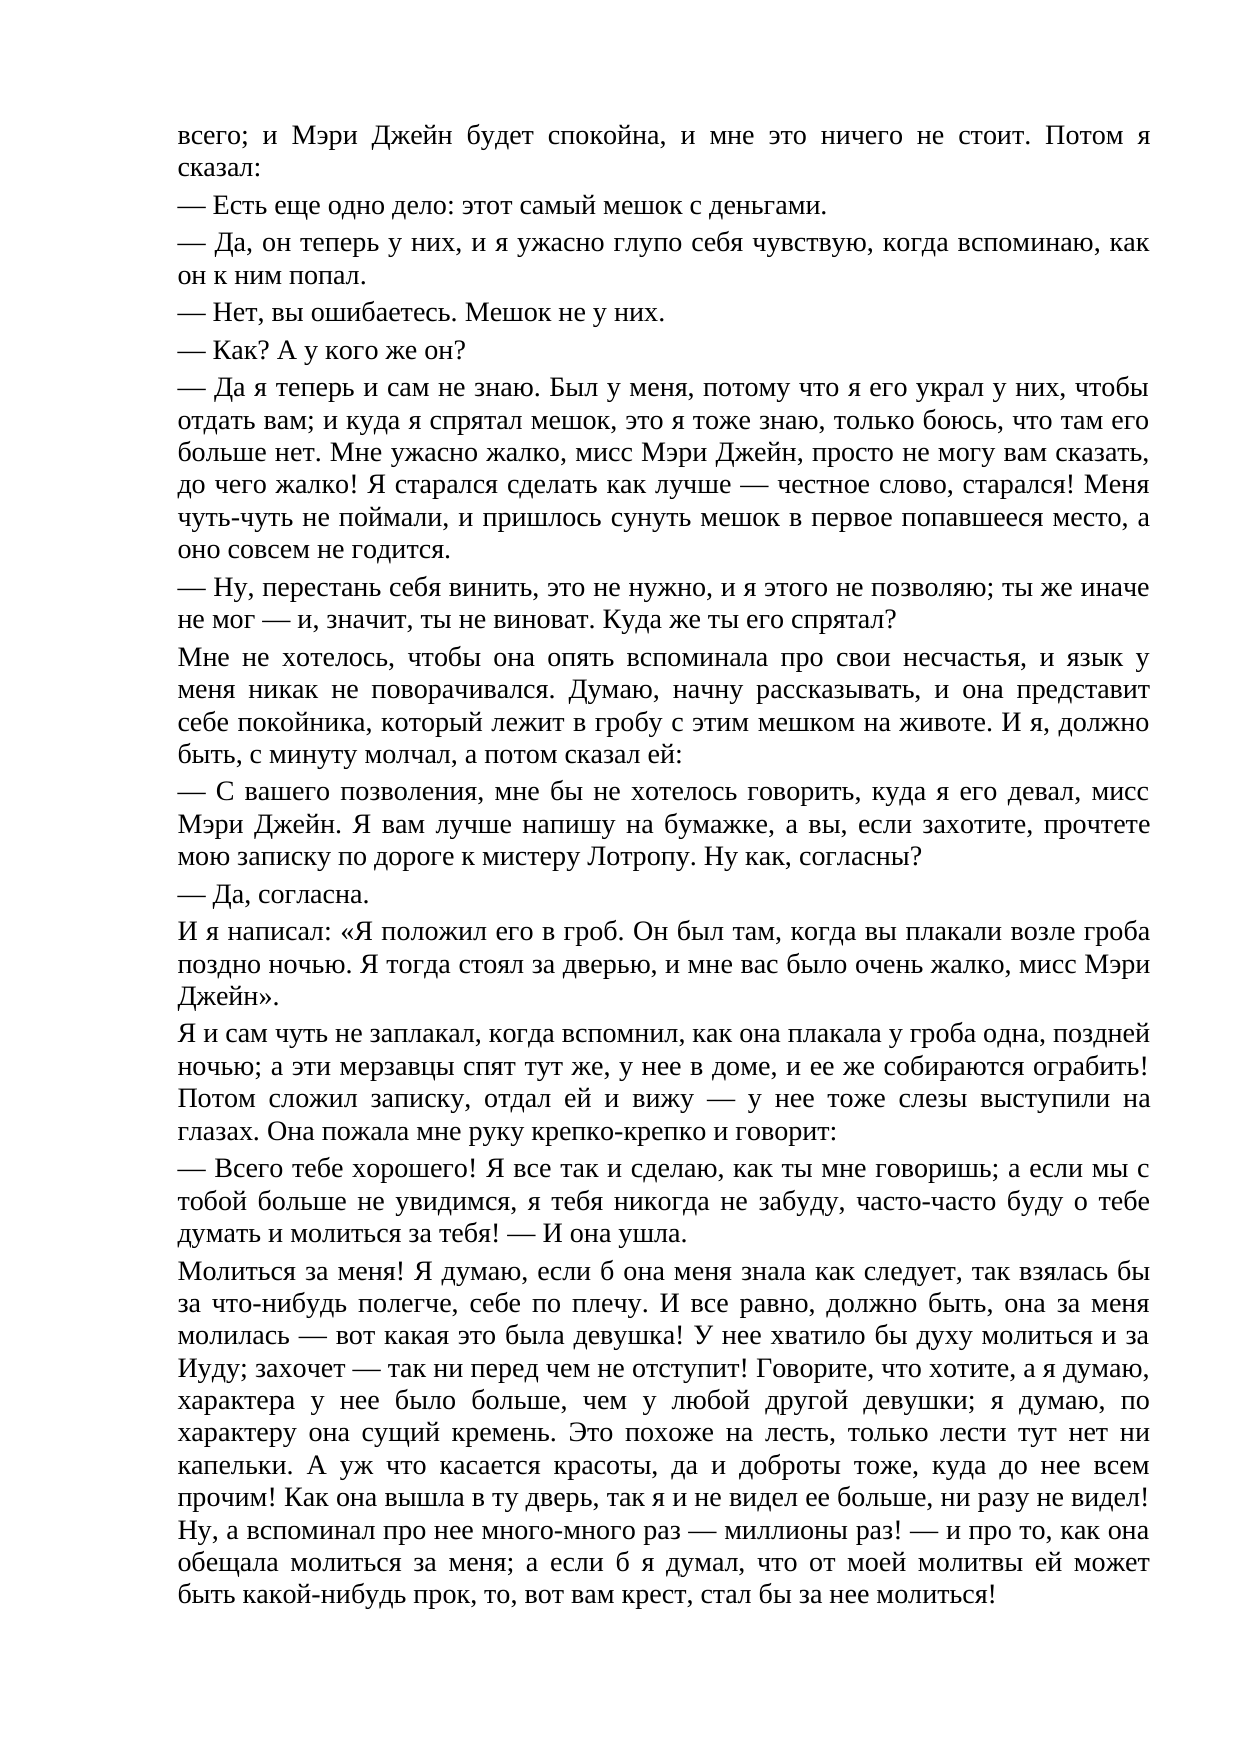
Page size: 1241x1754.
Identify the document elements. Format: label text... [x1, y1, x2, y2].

text — С вашего позволения, мне бы не хотелось говорить, куда я его девал, мисс Мэри Джейн. Я вам лучше напишу на бумажке, а вы, если захотите, прочтете мою записку по дороге к мистеру Лотропу. Ну как, согласны? [177, 774, 1152, 872]
text Я и сам чуть не заплакал, когда вспомнил, как она плакала у гроба одна, поздней ночью; а эти мерзавцы спят тут же, у нее в доме, и ее же собираются ограбить! Потом сложил записку, отдал ей и вижу — у нее тоже слезы выступили на глазах. Она пожала мне руку крепко-крепко и говорит: [177, 1017, 1152, 1146]
text — Да я теперь и сам не знаю. Был у меня, потому что я его украл у них, чтобы отдать вам; и куда я спрятал мешок, это я тоже знаю, только боюсь, что там его больше нет. Мне ужасно жалко, мисс Мэри Джейн, просто не могу вам сказать, до чего жалко! Я старался сделать как лучше — честное слово, старался! Меня чуть-чуть не поймали, и пришлось сунуть мешок в первое попавшееся место, а оно совсем не годится. [177, 370, 1152, 565]
text — Как? А у кого же он? [177, 333, 1152, 365]
text — Есть еще одно дело: этот самый мешок с деньгами. [177, 188, 1152, 220]
text — Ну, перестань себя винить, это не нужно, и я этого не позволяю; ты же иначе не мог — и, значит, ты не виноват. Куда же ты его спрятал? [177, 570, 1152, 635]
text Мне не хотелось, чтобы она опять вспоминала про свои несчастья, и язык у меня никак не поворачивался. Думаю, начну рассказывать, и она представит себе покойника, который лежит в гробу с этим мешком на животе. И я, должно быть, с минуту молчал, а потом сказал ей: [177, 640, 1152, 769]
text Молиться за меня! Я думаю, если б она меня знала как следует, так взялась бы за что-нибудь полегче, себе по плечу. И все равно, должно быть, она за меня молилась — вот какая это была девушка! У нее хватило бы духу молиться и за Иуду; захочет — так ни перед чем не отступит! Говорите, что хотите, а я думаю, характера у нее было больше, чем у любой другой девушки; я думаю, по характеру она сущий кремень. Это похоже на лесть, только лести тут нет ни капельки. А уж что касается красоты, да и доброты тоже, куда до нее всем прочим! Как она вышла в ту дверь, так я и не видел ее больше, ни разу не видел! Ну, а вспоминал про нее много-много раз — миллионы раз! — и про то, как она обещала молиться за меня; а если б я думал, что от моей молитвы ей может быть какой-нибудь прок, то, вот вам крест, стал бы за нее молиться! [177, 1253, 1152, 1610]
text — Да, он теперь у них, и я ужасно глупо себя чувствую, когда вспоминаю, как он к ним попал. [177, 226, 1152, 290]
text И я написал: «Я положил его в гроб. Он был там, когда вы плакали возле гроба поздно ночью. Я тогда стоял за дверью, и мне вас было очень жалко, мисс Мэри Джейн». [177, 914, 1152, 1011]
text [177, 118, 1152, 183]
text — Нет, вы ошибаетесь. Мешок не у них. [177, 295, 1152, 328]
text — Да, согласна. [177, 877, 1152, 909]
text — Всего тебе хорошего! Я все так и сделаю, как ты мне говоришь; а если мы с тобой больше не увидимся, я тебя никогда не забуду, часто-часто буду о тебе думать и молиться за тебя! — И она ушла. [177, 1151, 1152, 1248]
